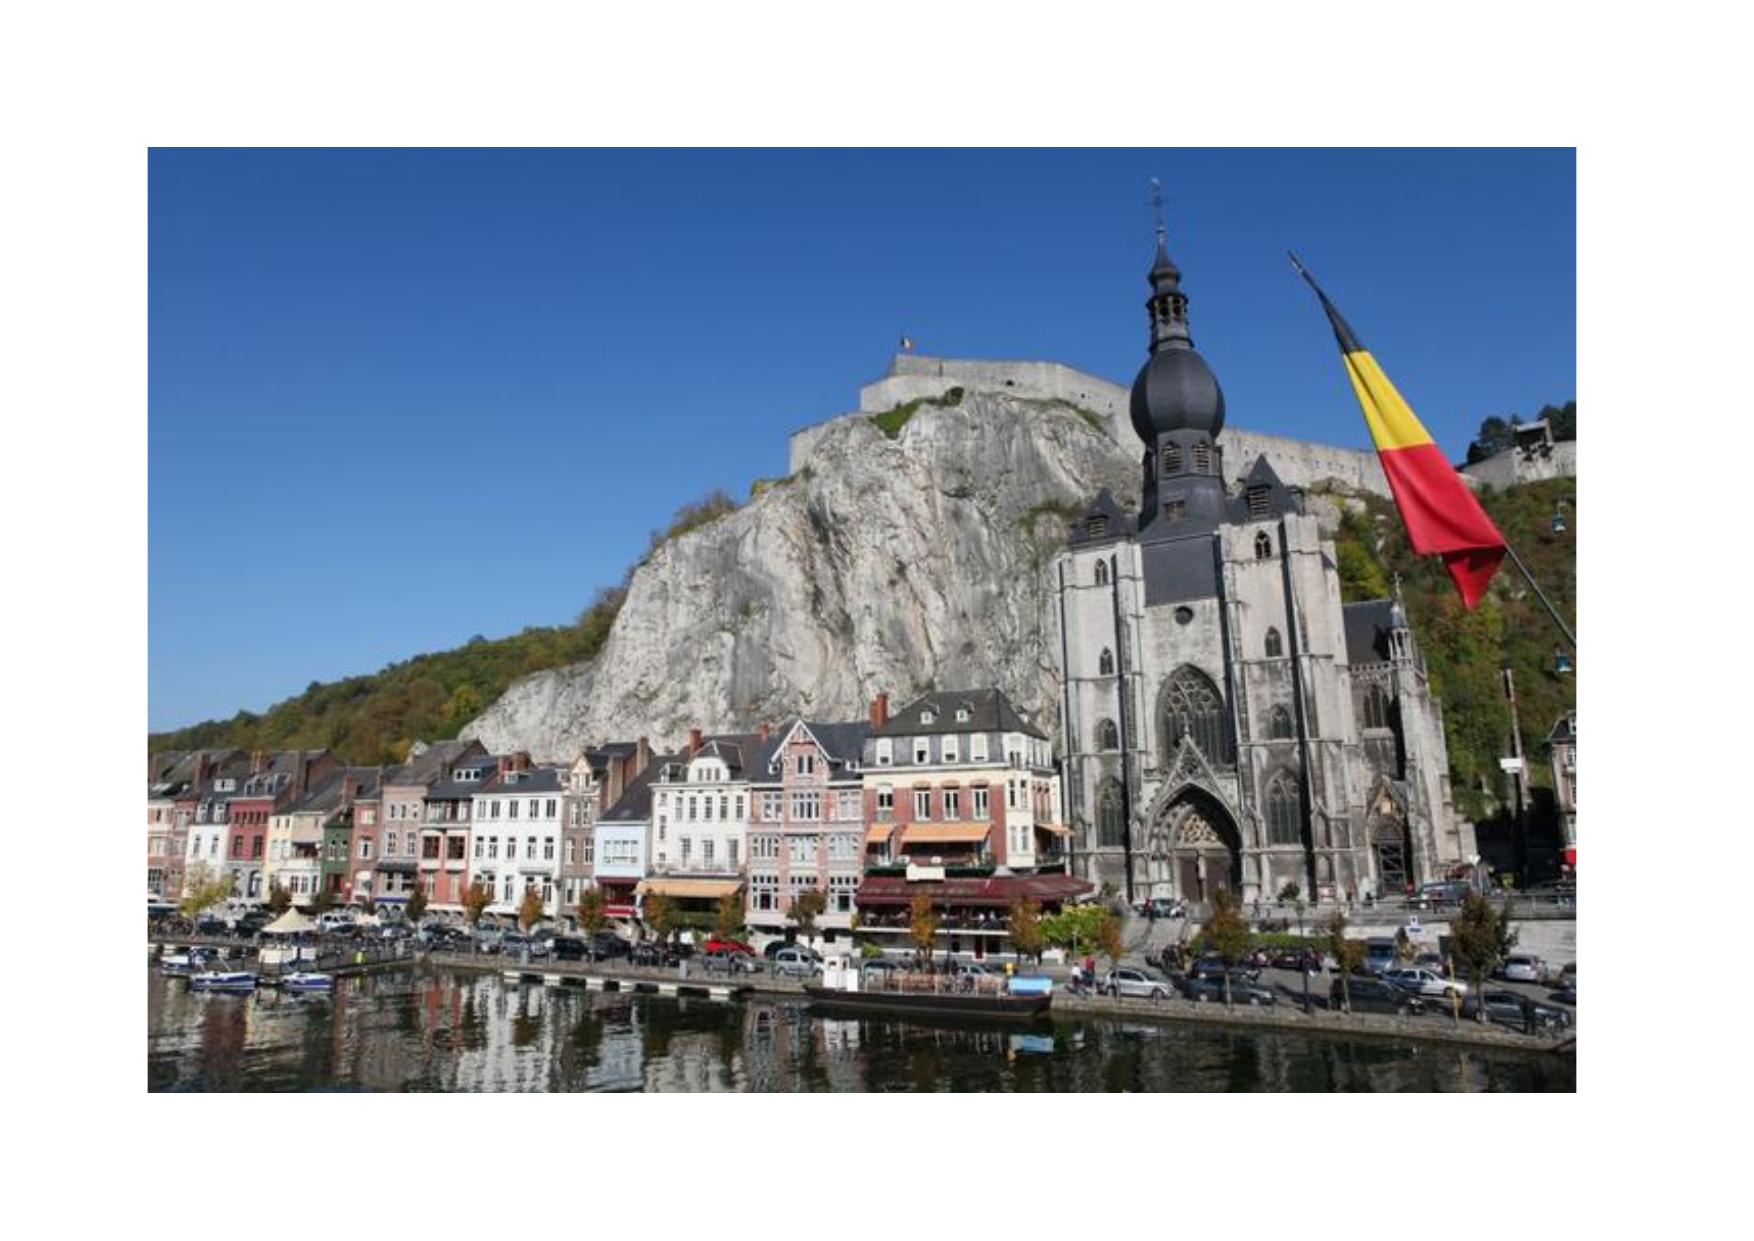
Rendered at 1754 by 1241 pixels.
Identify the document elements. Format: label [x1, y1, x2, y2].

picture [147, 147, 1577, 1093]
